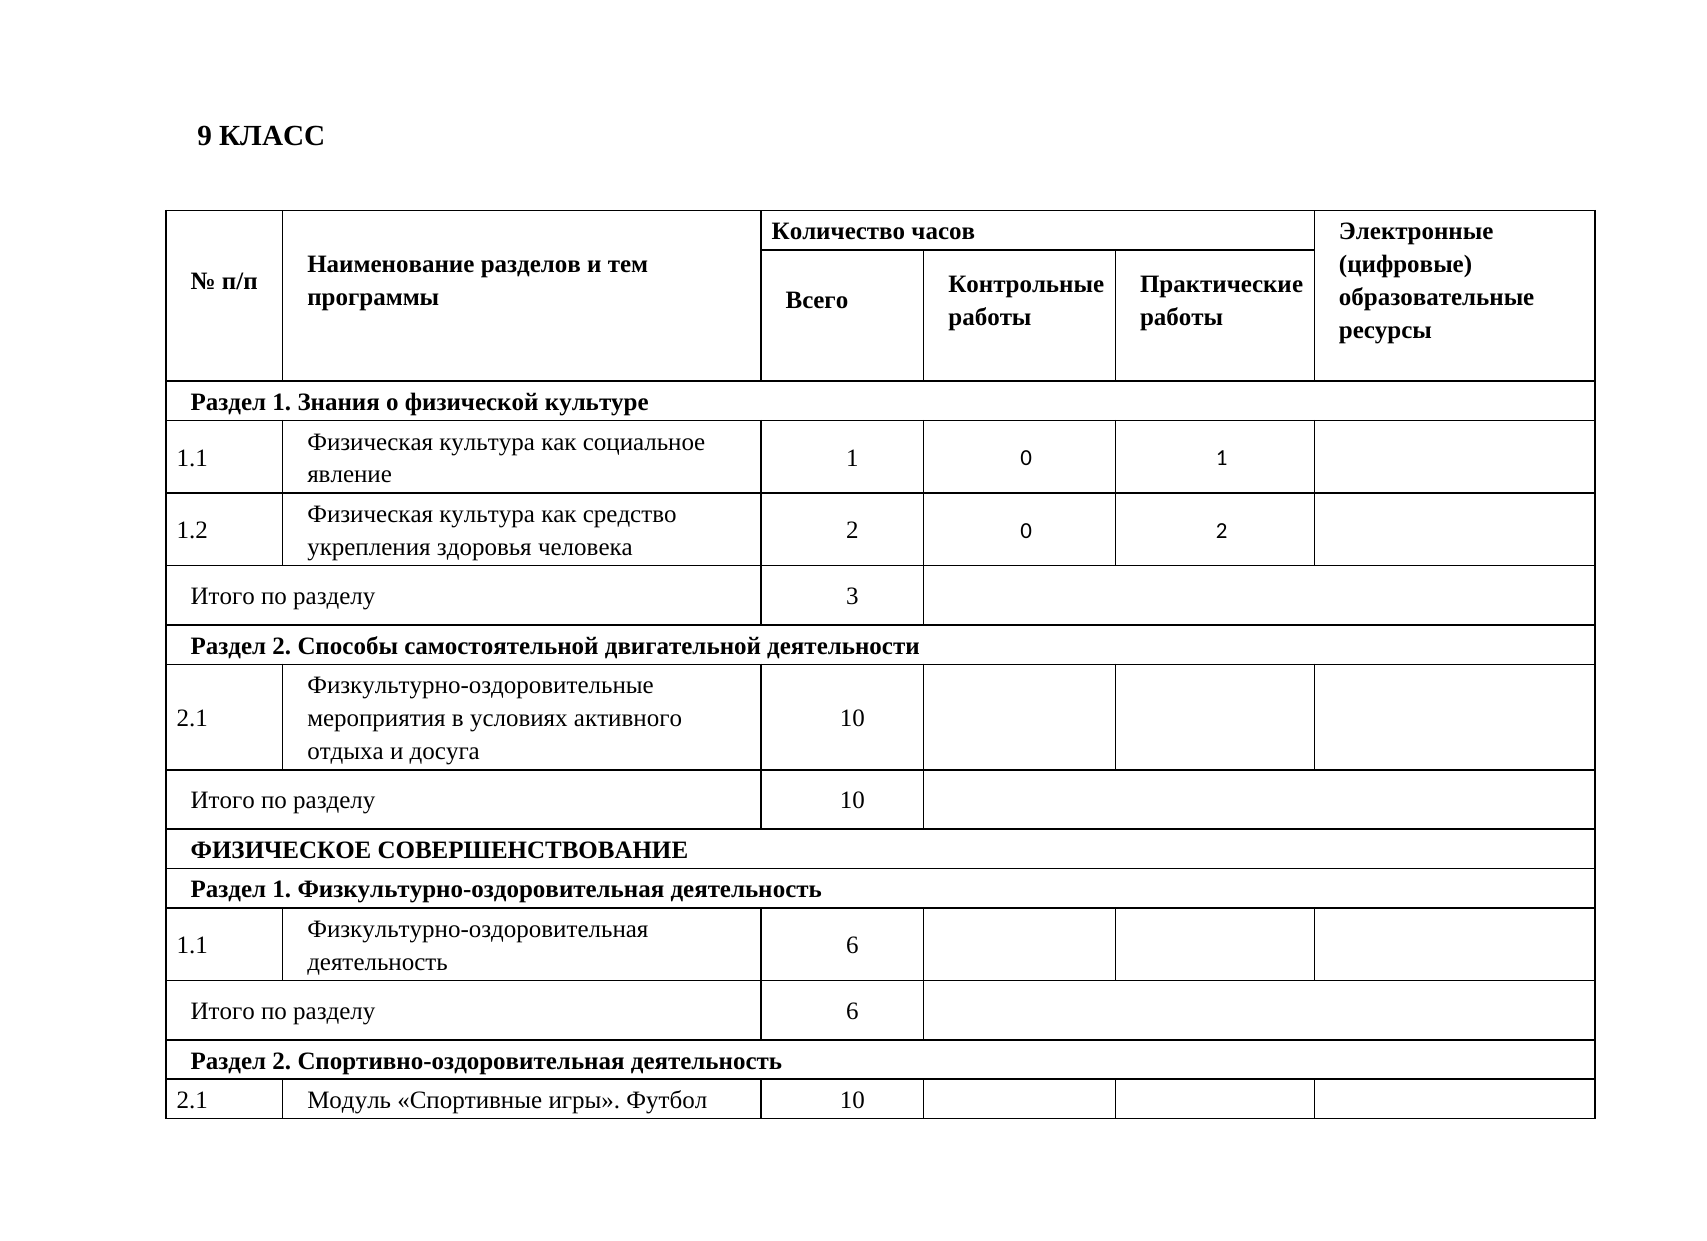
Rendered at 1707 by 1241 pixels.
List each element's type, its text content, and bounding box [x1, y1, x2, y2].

table_header Наименование разделов и тем программы [283, 211, 760, 380]
table_cell [1116, 665, 1314, 769]
table_cell [924, 1080, 1115, 1118]
table_cell [924, 566, 1594, 624]
table_cell Итого по разделу [167, 566, 760, 624]
table_cell 6 [762, 981, 923, 1039]
table_cell Раздел 2. Спортивно-оздоровительная деятельность [167, 1041, 1594, 1078]
table_cell 2 [1116, 494, 1314, 564]
table_cell [1315, 1080, 1594, 1118]
table_cell 1.1 [167, 909, 282, 979]
table_cell [924, 909, 1115, 979]
table_cell Контрольные работы [924, 251, 1115, 380]
table_cell Физкультурно-оздоровительные мероприятия в условиях активного отдыха и досуга [283, 665, 760, 769]
table_cell ФИЗИЧЕСКОЕ СОВЕРШЕНСТВОВАНИЕ [167, 830, 1594, 868]
table_cell 0 [924, 421, 1115, 492]
table_cell Раздел 1. Знания о физической культуре [167, 382, 1594, 420]
table_cell [1315, 909, 1594, 979]
table_header Электронные (цифровые) образовательные ресурсы [1315, 211, 1594, 380]
table_cell 2 [762, 494, 923, 564]
table_cell Физкультурно-оздоровительная деятельность [283, 909, 760, 979]
table_cell [924, 981, 1594, 1039]
table_cell Физическая культура как социальное явление [283, 421, 760, 492]
table_cell [1116, 909, 1314, 979]
table_cell [1315, 421, 1594, 492]
table_cell [1315, 665, 1594, 769]
table_cell [924, 665, 1115, 769]
table_cell Итого по разделу [167, 981, 760, 1039]
table_cell 1.2 [167, 494, 282, 564]
table_cell Итого по разделу [167, 771, 760, 828]
table_cell 3 [762, 566, 923, 624]
table_cell 1 [762, 421, 923, 492]
table_cell 10 [762, 665, 923, 769]
table_cell Раздел 1. Физкультурно-оздоровительная деятельность [167, 869, 1594, 907]
table_cell Раздел 2. Способы самостоятельной двигательной деятельности [167, 626, 1594, 663]
table_cell [1315, 494, 1594, 564]
table_cell 2.1 [167, 665, 282, 769]
table_header Количество часов [762, 211, 1314, 249]
table_cell [924, 771, 1594, 828]
table_cell 0 [924, 494, 1115, 564]
table_cell Всего [762, 251, 923, 380]
table_cell 2.1 [167, 1080, 282, 1118]
table_cell Физическая культура как средство укрепления здоровья человека [283, 494, 760, 564]
table_cell 1 [1116, 421, 1314, 492]
table_cell 1.1 [167, 421, 282, 492]
table_header № п/п [167, 211, 282, 380]
table_cell 10 [762, 771, 923, 828]
table_cell [1116, 1080, 1314, 1118]
table_cell Модуль «Спортивные игры». Футбол [283, 1080, 760, 1118]
text 9 КЛАСС [190, 118, 1618, 152]
table_cell Практические работы [1116, 251, 1314, 380]
table_cell 10 [762, 1080, 923, 1118]
table_cell 6 [762, 909, 923, 979]
